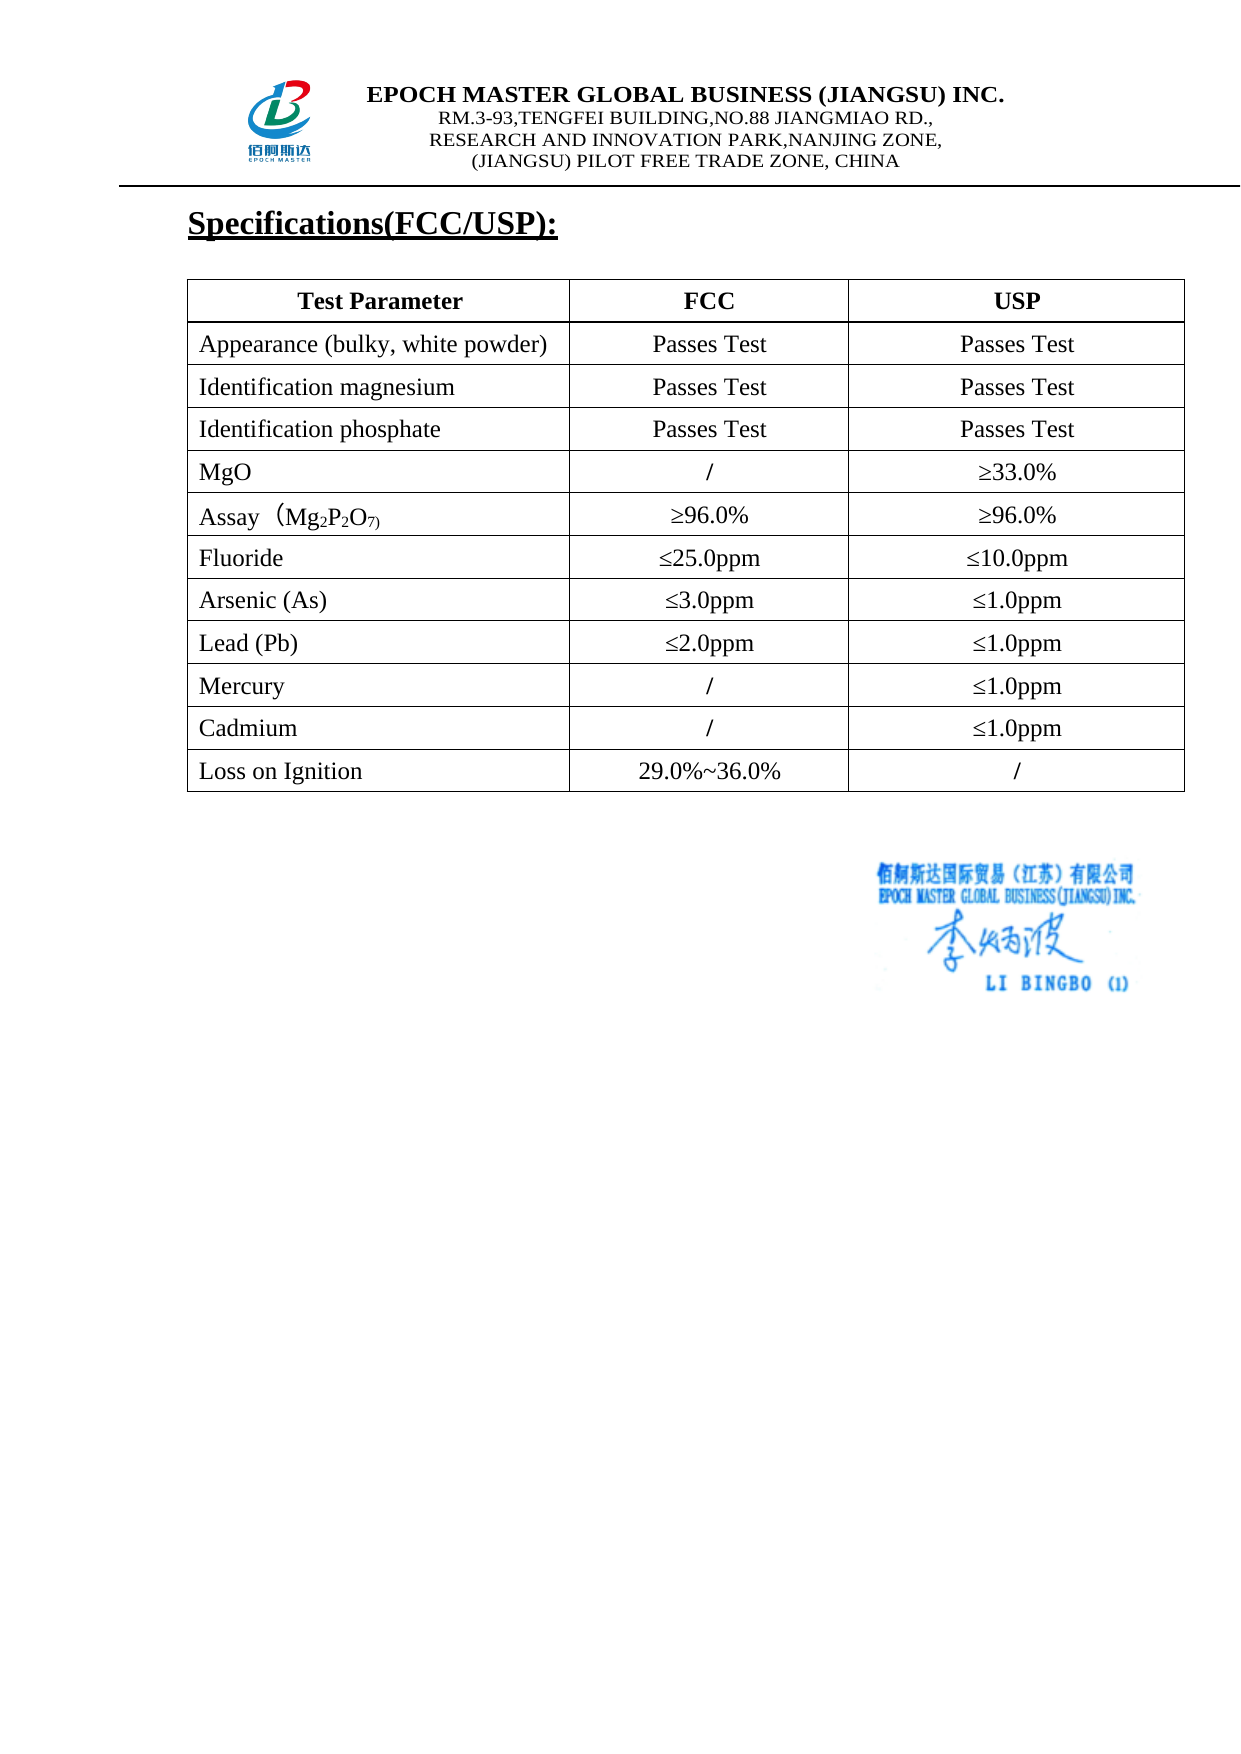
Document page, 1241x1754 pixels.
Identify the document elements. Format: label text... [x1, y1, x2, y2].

table_cell ≤1.0ppm [849, 664, 1184, 706]
table_cell Cadmium [188, 707, 569, 748]
table_cell Arsenic (As) [188, 579, 569, 620]
table_cell Assay（Mg2P2O7) [188, 493, 569, 535]
picture [210, 68, 360, 171]
table_header USP [849, 280, 1184, 321]
table_cell 29.0%~36.0% [570, 750, 848, 791]
table_cell Passes Test [849, 365, 1184, 407]
table_cell Passes Test [570, 365, 848, 407]
table_cell ≤25.0ppm [570, 536, 848, 578]
picture [870, 853, 1144, 1000]
table_cell / [849, 750, 1184, 791]
table_cell Mercury [188, 664, 569, 706]
table_cell Identification phosphate [188, 408, 569, 449]
table_cell Fluoride [188, 536, 569, 578]
table_cell Passes Test [849, 408, 1184, 449]
subtitle Specifications(FCC/USP): [187, 203, 1196, 242]
table_cell Loss on Ignition [188, 750, 569, 791]
table_cell ≤1.0ppm [849, 579, 1184, 620]
table_cell Passes Test [849, 323, 1184, 364]
table_header FCC [570, 280, 848, 321]
table_cell Identification magnesium [188, 365, 569, 407]
table_cell Passes Test [570, 323, 848, 364]
table_cell ≤1.0ppm [849, 707, 1184, 748]
table_cell ≤2.0ppm [570, 621, 848, 663]
table_cell ≥33.0% [849, 451, 1184, 492]
table_header Test Parameter [188, 280, 569, 321]
table_cell Appearance (bulky, white powder) [188, 323, 569, 364]
table_cell ≤1.0ppm [849, 621, 1184, 663]
table_cell ≥96.0% [849, 493, 1184, 535]
table_cell / [570, 707, 848, 748]
table_cell / [570, 451, 848, 492]
table_cell ≤10.0ppm [849, 536, 1184, 578]
table_cell MgO [188, 451, 569, 492]
table_cell / [570, 664, 848, 706]
table_cell ≤3.0ppm [570, 579, 848, 620]
table_cell ≥96.0% [570, 493, 848, 535]
table_cell Passes Test [570, 408, 848, 449]
table_cell Lead (Pb) [188, 621, 569, 663]
